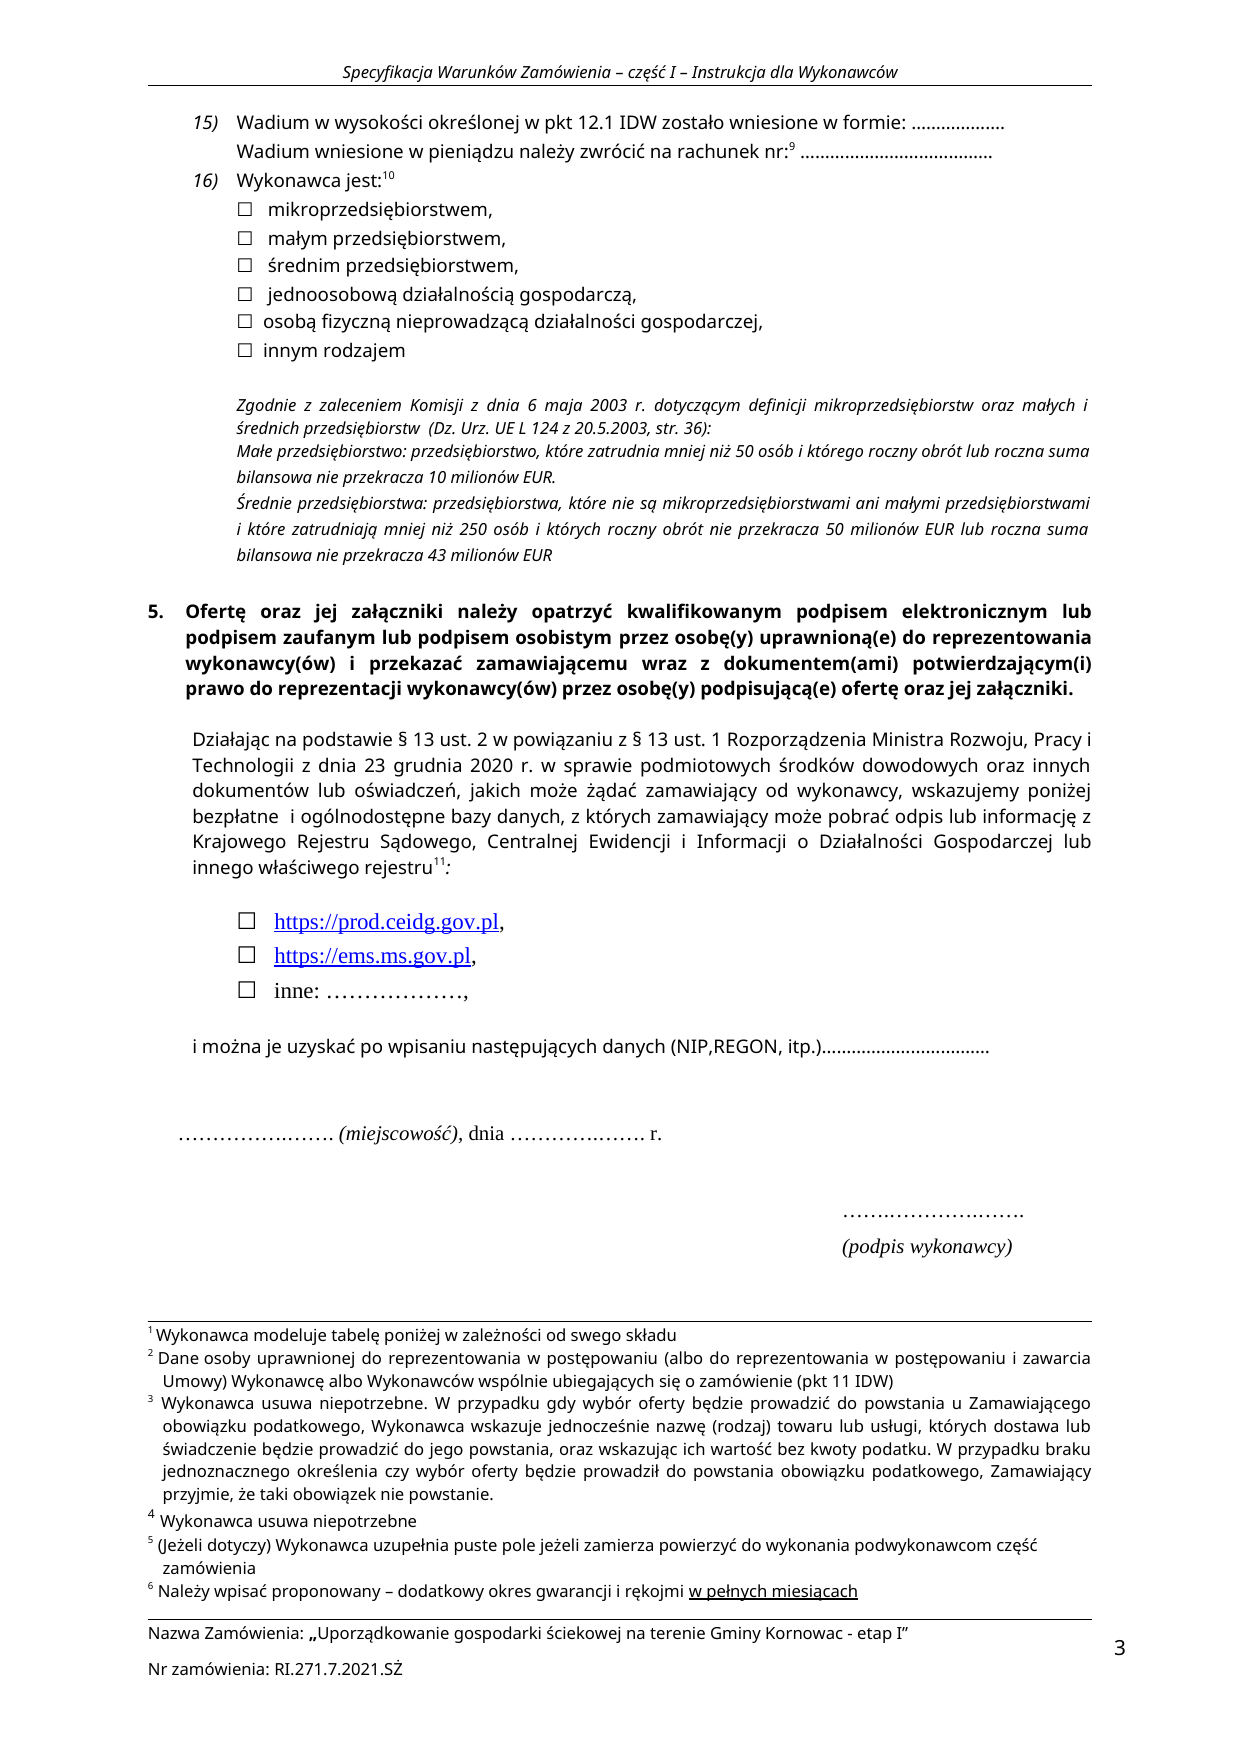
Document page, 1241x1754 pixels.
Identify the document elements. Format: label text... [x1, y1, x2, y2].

list ☐ https://ems.ms.gov.pl, [236, 939, 1092, 971]
list ☐ osobą fizyczną nieprowadzącą działalności gospodarczej, [236, 309, 1092, 334]
list ☐ mikroprzedsiębiorstwem, [236, 197, 1092, 222]
list ☐ innym rodzajem [236, 337, 1092, 362]
list ☐ https://prod.ceidg.gov.pl, [236, 905, 1092, 936]
text 5 (Jeżeli dotyczy) Wykonawca uzupełnia puste pole jeżeli zamierza powierzyć do wykonania podwykonawcom część zamówienia [148, 1534, 1092, 1579]
text Działając na podstawie § 13 ust. 2 w powiązaniu z § 13 ust. 1 Rozporządzenia Ministra Rozwoju, Pracy i Technologii z dnia 23 grudnia 2020 r. w sprawie podmiotowych środków dowodowych oraz innych dokumentów lub oświadczeń, jakich może żądać zamawiający od wykonawcy, wskazujemy poniżej bezpłatne i ogólnodostępne bazy danych, z których zamawiający może pobrać odpis lub informację z Krajowego Rejestru Sądowego, Centralnej Ewidencji i Informacji o Działalności Gospodarczej lub innego właściwego rejestru11: [192, 726, 1092, 879]
list ☐ średnim przedsiębiorstwem, [236, 253, 1092, 278]
text i można je uzyskać po wpisaniu następujących danych (NIP,REGON, itp.)………………...….……… [192, 1034, 1092, 1059]
text 4 Wykonawca usuwa niepotrzebne [148, 1505, 1092, 1534]
list Wykonawca jest:10 [192, 167, 1092, 193]
list ☐ jednoosobową działalnością gospodarczą, [236, 281, 1092, 306]
text 1 Wykonawca modeluje tabelę poniżej w zależności od swego składu [148, 1322, 1092, 1346]
list Wadium w wysokości określonej w pkt 12.1 IDW zostało wniesione w formie: ………………. [192, 109, 1092, 134]
text …………….……. (miejscowość), dnia ………….……. r. [177, 1121, 1137, 1145]
text …….………….……. [842, 1197, 1137, 1222]
text Wadium wniesione w pieniądzu należy zwrócić na rachunek nr:9 ………………………………… [236, 138, 1092, 164]
text Zgodnie z zaleceniem Komisji z dnia 6 maja 2003 r. dotyczącym definicji mikroprzedsiębiorstw oraz małych i średnich przedsiębiorstw (Dz. Urz. UE L 124 z 20.5.2003, str. 36): [236, 394, 1091, 439]
list Ofertę oraz jej załączniki należy opatrzyć kwalifikowanym podpisem elektronicznym lub podpisem zaufanym lub podpisem osobistym przez osobę(y) uprawnioną(e) do reprezentowania wykonawcy(ów) i przekazać zamawiającemu wraz z dokumentem(ami) potwierdzającym(i) prawo do reprezentacji wykonawcy(ów) przez osobę(y) podpisującą(e) ofertę oraz jej załączniki. [148, 599, 1092, 701]
text 6 Należy wpisać proponowany – dodatkowy okres gwarancji i rękojmi w pełnych miesiącach [148, 1579, 1092, 1602]
text 2 Dane osoby uprawnionej do reprezentowania w postępowaniu (albo do reprezentowania w postępowaniu i zawarcia Umowy) Wykonawcę albo Wykonawców wspólnie ubiegających się o zamówienie (pkt 11 IDW) [148, 1346, 1092, 1392]
list ☐ małym przedsiębiorstwem, [236, 225, 1092, 250]
text Małe przedsiębiorstwo: przedsiębiorstwo, które zatrudnia mniej niż 50 osób i którego roczny obrót lub roczna suma bilansowa nie przekracza 10 milionów EUR. Średnie przedsiębiorstwa: przedsiębiorstwa, które nie są mikroprzedsiębiorstwami ani małymi przedsiębiorstwami i które zatrudniają mniej niż 250 osób i których roczny obrót nie przekracza 50 milionów EUR lub roczna suma bilansowa nie przekracza 43 milionów EUR [236, 439, 1092, 566]
text 3 Wykonawca usuwa niepotrzebne. W przypadku gdy wybór oferty będzie prowadzić do powstania u Zamawiającego obowiązku podatkowego, Wykonawca wskazuje jednocześnie nazwę (rodzaj) towaru lub usługi, których dostawa lub świadczenie będzie prowadzić do jego powstania, oraz wskazując ich wartość bez kwoty podatku. W przypadku braku jednoznacznego określenia czy wybór oferty będzie prowadził do powstania obowiązku podatkowego, Zamawiający przyjmie, że taki obowiązek nie powstanie. [148, 1392, 1092, 1505]
list ☐ inne: ………………, [236, 974, 1092, 1005]
text (podpis wykonawcy) [842, 1233, 1137, 1258]
